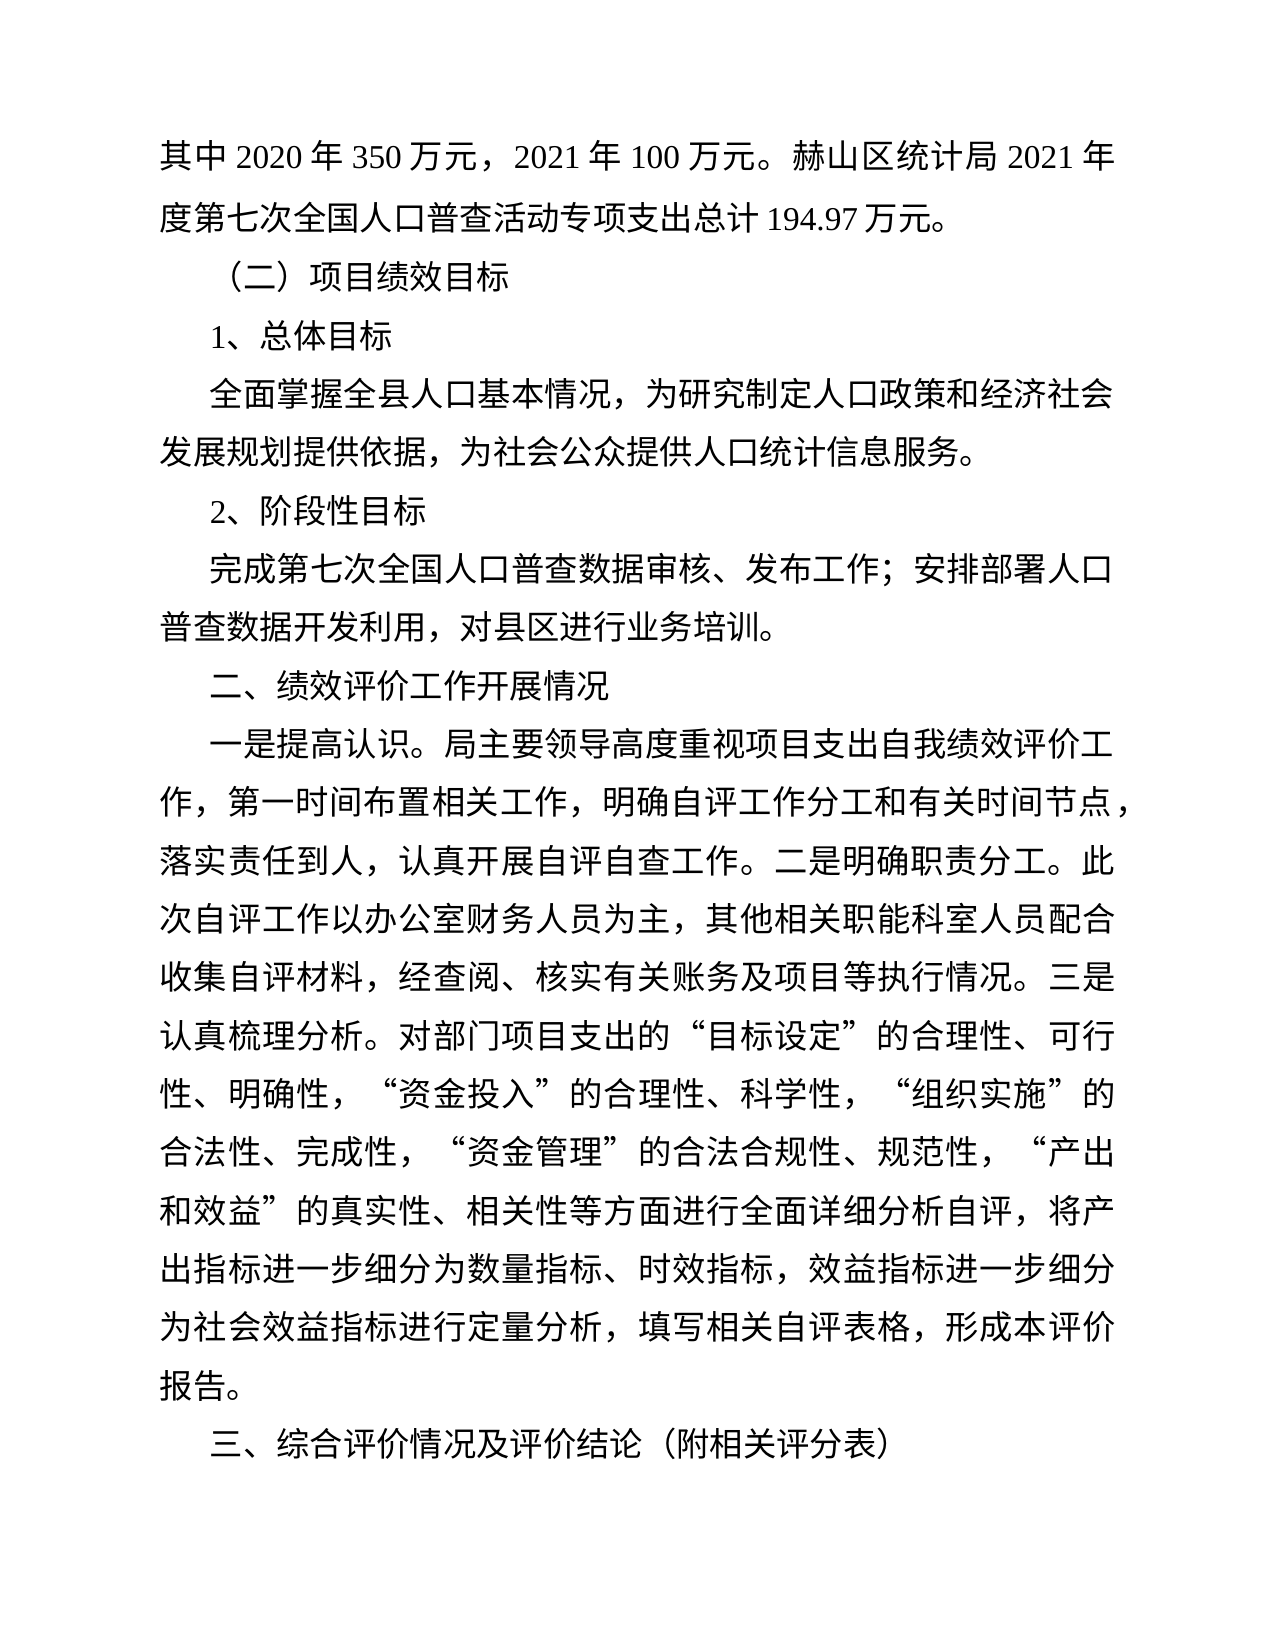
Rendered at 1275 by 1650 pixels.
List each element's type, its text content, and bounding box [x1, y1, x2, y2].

text 完成第七次全国人口普查数据审核、发布工作；安排部署人口普查数据开发利用，对县区进行业务培训。 [159, 535, 1116, 651]
text 一是提高认识。局主要领导高度重视项目支出自我绩效评价工作，第一时间布置相关工作，明确自评工作分工和有关时间节点，落实责任到人，认真开展自评自查工作。二是明确职责分工。此次自评工作以办公室财务人员为主，其他相关职能科室人员配合收集自评材料，经查阅、核实有关账务及项目等执行情况。三是认真梳理分析。对部门项目支出的“目标设定”的合理性、可行性、明确性，“资金投入”的合理性、科学性，“组织实施”的合法性、完成性，“资金管理”的合法合规性、规范性，“产出和效益”的真实性、相关性等方面进行全面详细分析自评，将产出指标进一步细分为数量指标、时效指标，效益指标进一步细分为社会效益指标进行定量分析，填写相关自评表格，形成本评价报告。 [159, 710, 1116, 1410]
text （二）项目绩效目标 [159, 243, 1116, 301]
text 2、阶段性目标 [159, 476, 1116, 535]
text 三、综合评价情况及评价结论（附相关评分表） [159, 1410, 1116, 1468]
text 二、绩效评价工作开展情况 [159, 651, 1116, 710]
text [159, 118, 1116, 243]
text 全面掌握全县人口基本情况，为研究制定人口政策和经济社会发展规划提供依据，为社会公众提供人口统计信息服务。 [159, 360, 1116, 476]
text 1、总体目标 [159, 301, 1116, 360]
